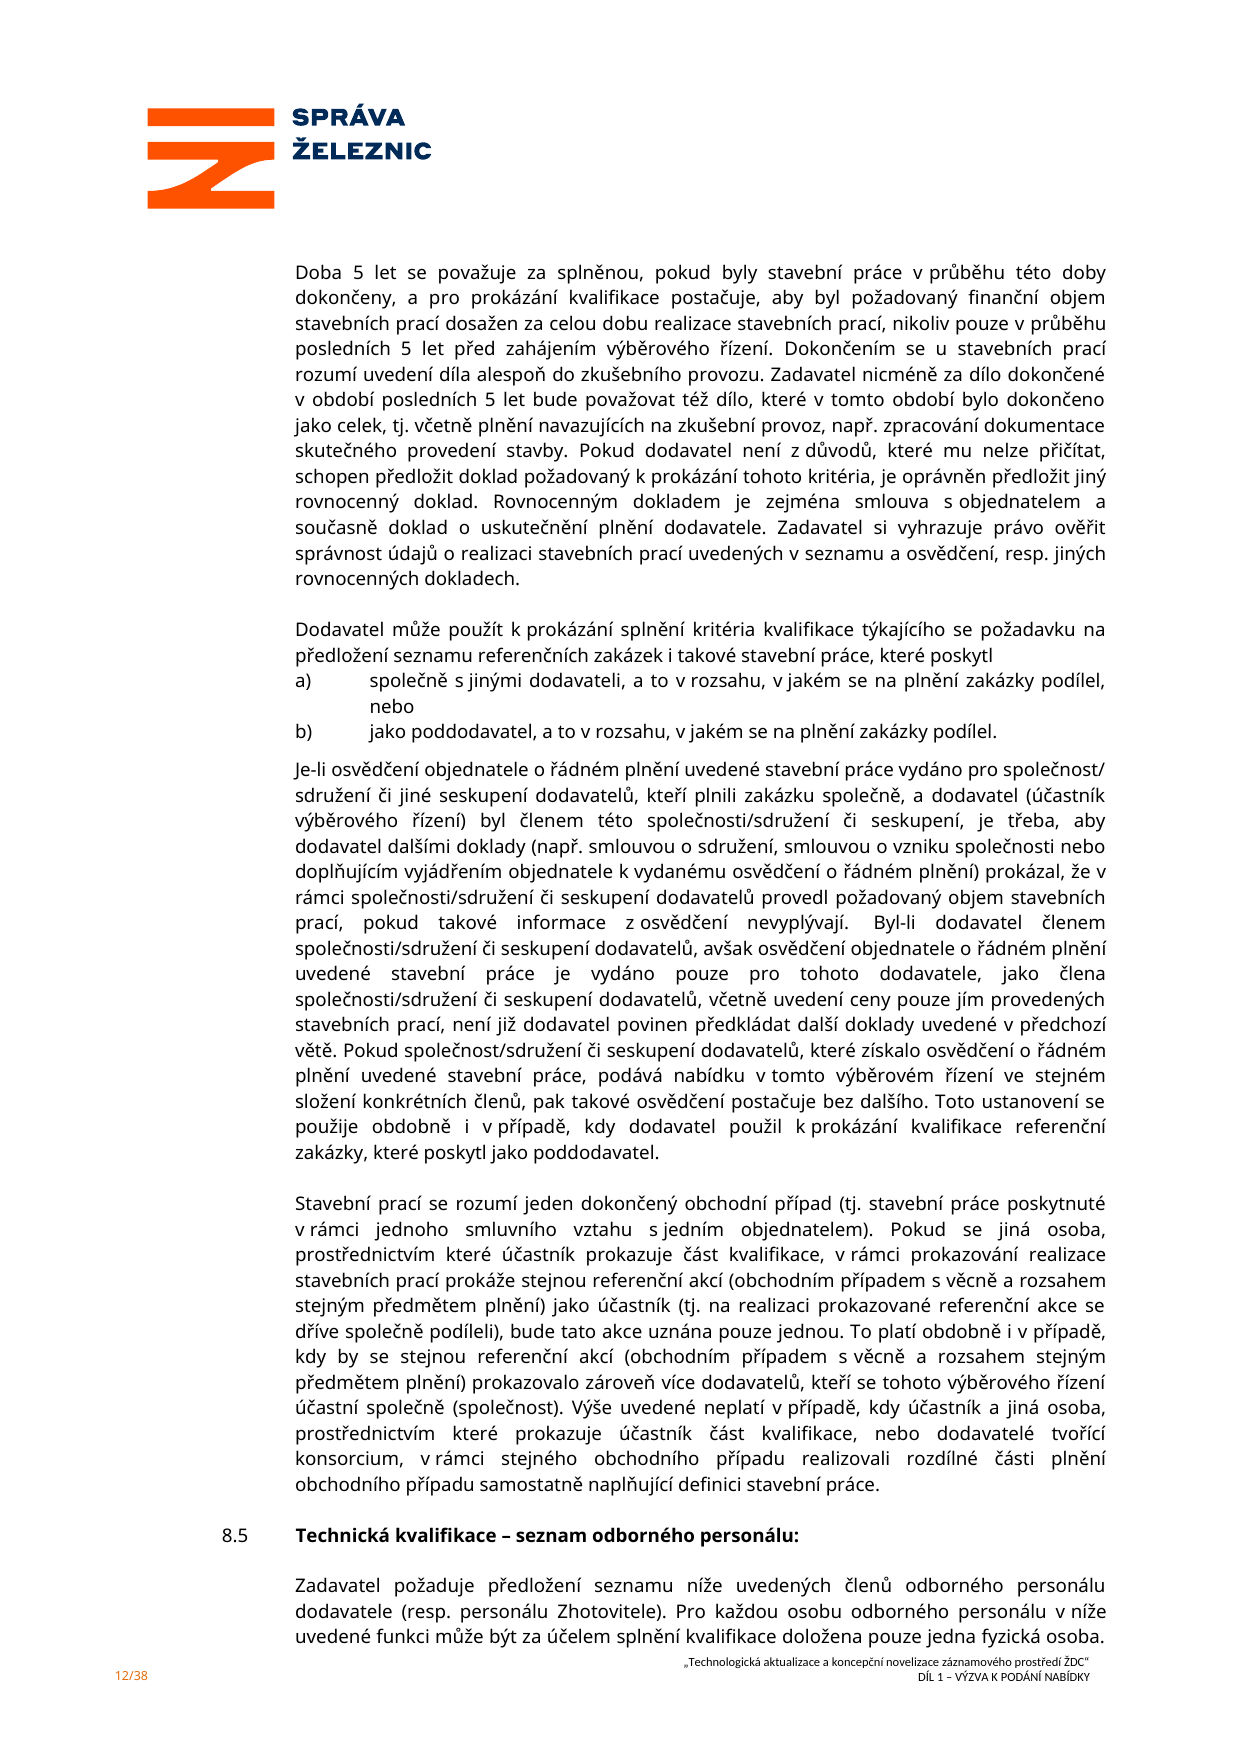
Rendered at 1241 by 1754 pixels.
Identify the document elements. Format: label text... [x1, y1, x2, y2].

list Technická kvalifikace – seznam odborného personálu: [222, 1522, 1106, 1548]
text b) jako poddodavatel, a to v rozsahu, v jakém se na plnění zakázky podílel. [295, 718, 1106, 744]
text a) společně s jinými dodavateli, a to v rozsahu, v jakém se na plnění zakázky podílel, nebo [295, 667, 1106, 718]
text Stavební prací se rozumí jeden dokončený obchodní případ (tj. stavební práce poskytnuté v rámci jednoho smluvního vztahu s jedním objednatelem). Pokud se jiná osoba, prostřednictvím které účastník prokazuje část kvalifikace, v rámci prokazování realizace stavebních prací prokáže stejnou referenční akcí (obchodním případem s věcně a rozsahem stejným předmětem plnění) jako účastník (tj. na realizaci prokazované referenční akce se dříve společně podíleli), bude tato akce uznána pouze jednou. To platí obdobně i v případě, kdy by se stejnou referenční akcí (obchodním případem s věcně a rozsahem stejným předmětem plnění) prokazovalo zároveň více dodavatelů, kteří se tohoto výběrového řízení účastní společně (společnost). Výše uvedené neplatí v případě, kdy účastník a jiná osoba, prostřednictvím které prokazuje účastník část kvalifikace, nebo dodavatelé tvořící konsorcium, v rámci stejného obchodního případu realizovali rozdílné části plnění obchodního případu samostatně naplňující definici stavební práce. [295, 1190, 1106, 1497]
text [295, 1573, 1106, 1649]
text Doba 5 let se považuje za splněnou, pokud byly stavební práce v průběhu této doby dokončeny, a pro prokázání kvalifikace postačuje, aby byl požadovaný finanční objem stavebních prací dosažen za celou dobu realizace stavebních prací, nikoliv pouze v průběhu posledních 5 let před zahájením výběrového řízení. Dokončením se u stavebních prací rozumí uvedení díla alespoň do zkušebního provozu. Zadavatel nicméně za dílo dokončené v období posledních 5 let bude považovat též dílo, které v tomto období bylo dokončeno jako celek, tj. včetně plnění navazujících na zkušební provoz, např. zpracování dokumentace skutečného provedení stavby. Pokud dodavatel není z důvodů, které mu nelze přičítat, schopen předložit doklad požadovaný k prokázání tohoto kritéria, je oprávněn předložit jiný rovnocenný doklad. Rovnocenným dokladem je zejména smlouva s objednatelem a současně doklad o uskutečnění plnění dodavatele. Zadavatel si vyhrazuje právo ověřit správnost údajů o realizaci stavebních prací uvedených v seznamu a osvědčení, resp. jiných rovnocenných dokladech. [295, 259, 1106, 591]
text Je-li osvědčení objednatele o řádném plnění uvedené stavební práce vydáno pro společnost/ sdružení či jiné seskupení dodavatelů, kteří plnili zakázku společně, a dodavatel (účastník výběrového řízení) byl členem této společnosti/sdružení či seskupení, je třeba, aby dodavatel dalšími doklady (např. smlouvou o sdružení, smlouvou o vzniku společnosti nebo doplňujícím vyjádřením objednatele k vydanému osvědčení o řádném plnění) prokázal, že v rámci společnosti/sdružení či seskupení dodavatelů provedl požadovaný objem stavebních prací, pokud takové informace z osvědčení nevyplývají. Byl-li dodavatel členem společnosti/sdružení či seskupení dodavatelů, avšak osvědčení objednatele o řádném plnění uvedené stavební práce je vydáno pouze pro tohoto dodavatele, jako člena společnosti/sdružení či seskupení dodavatelů, včetně uvedení ceny pouze jím provedených stavebních prací, není již dodavatel povinen předkládat další doklady uvedené v předchozí větě. Pokud společnost/sdružení či seskupení dodavatelů, které získalo osvědčení o řádném plnění uvedené stavební práce, podává nabídku v tomto výběrovém řízení ve stejném složení konkrétních členů, pak takové osvědčení postačuje bez dalšího. Toto ustanovení se použije obdobně i v případě, kdy dodavatel použil k prokázání kvalifikace referenční zakázky, které poskytl jako poddodavatel. [295, 756, 1106, 1165]
text Dodavatel může použít k prokázání splnění kritéria kvalifikace týkajícího se požadavku na předložení seznamu referenčních zakázek i takové stavební práce, které poskytl [295, 616, 1106, 667]
